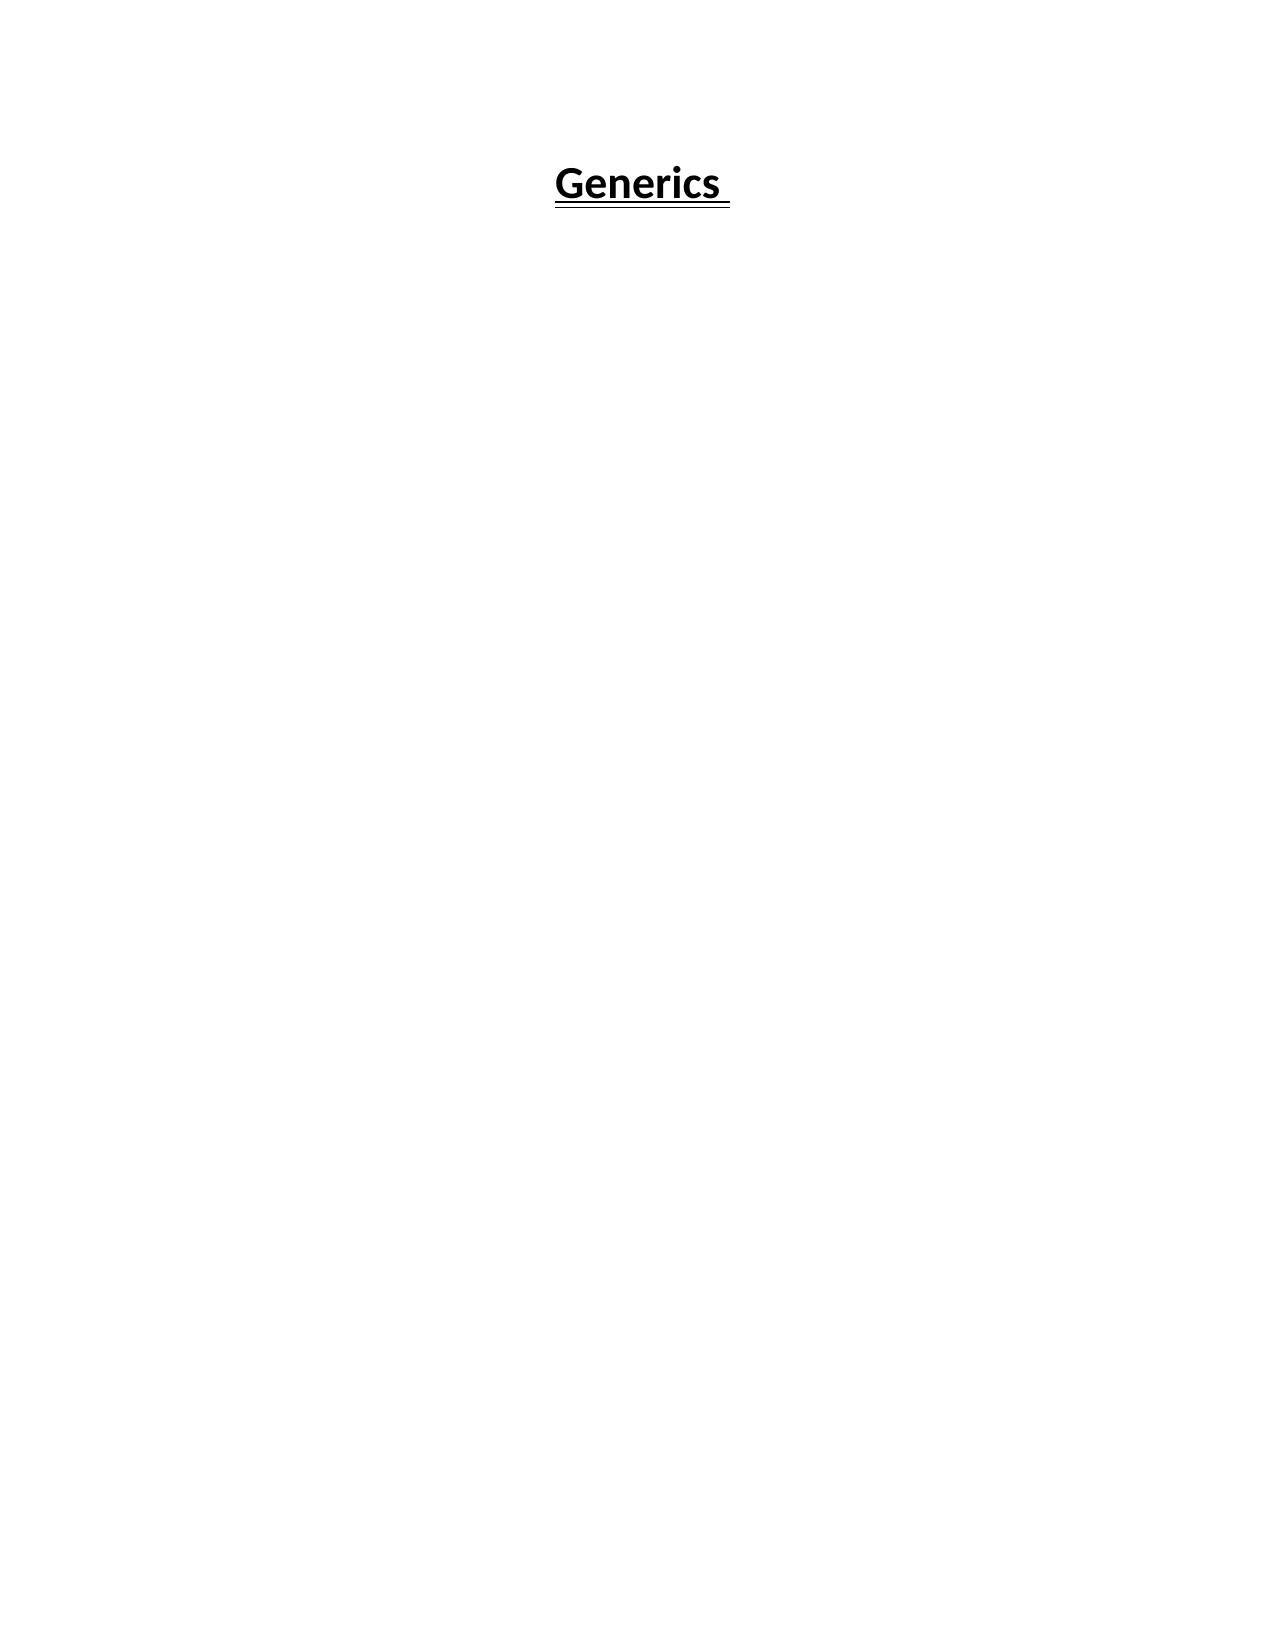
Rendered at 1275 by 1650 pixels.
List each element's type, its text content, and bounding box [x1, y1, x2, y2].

subtitle Generics [187, 154, 1087, 210]
